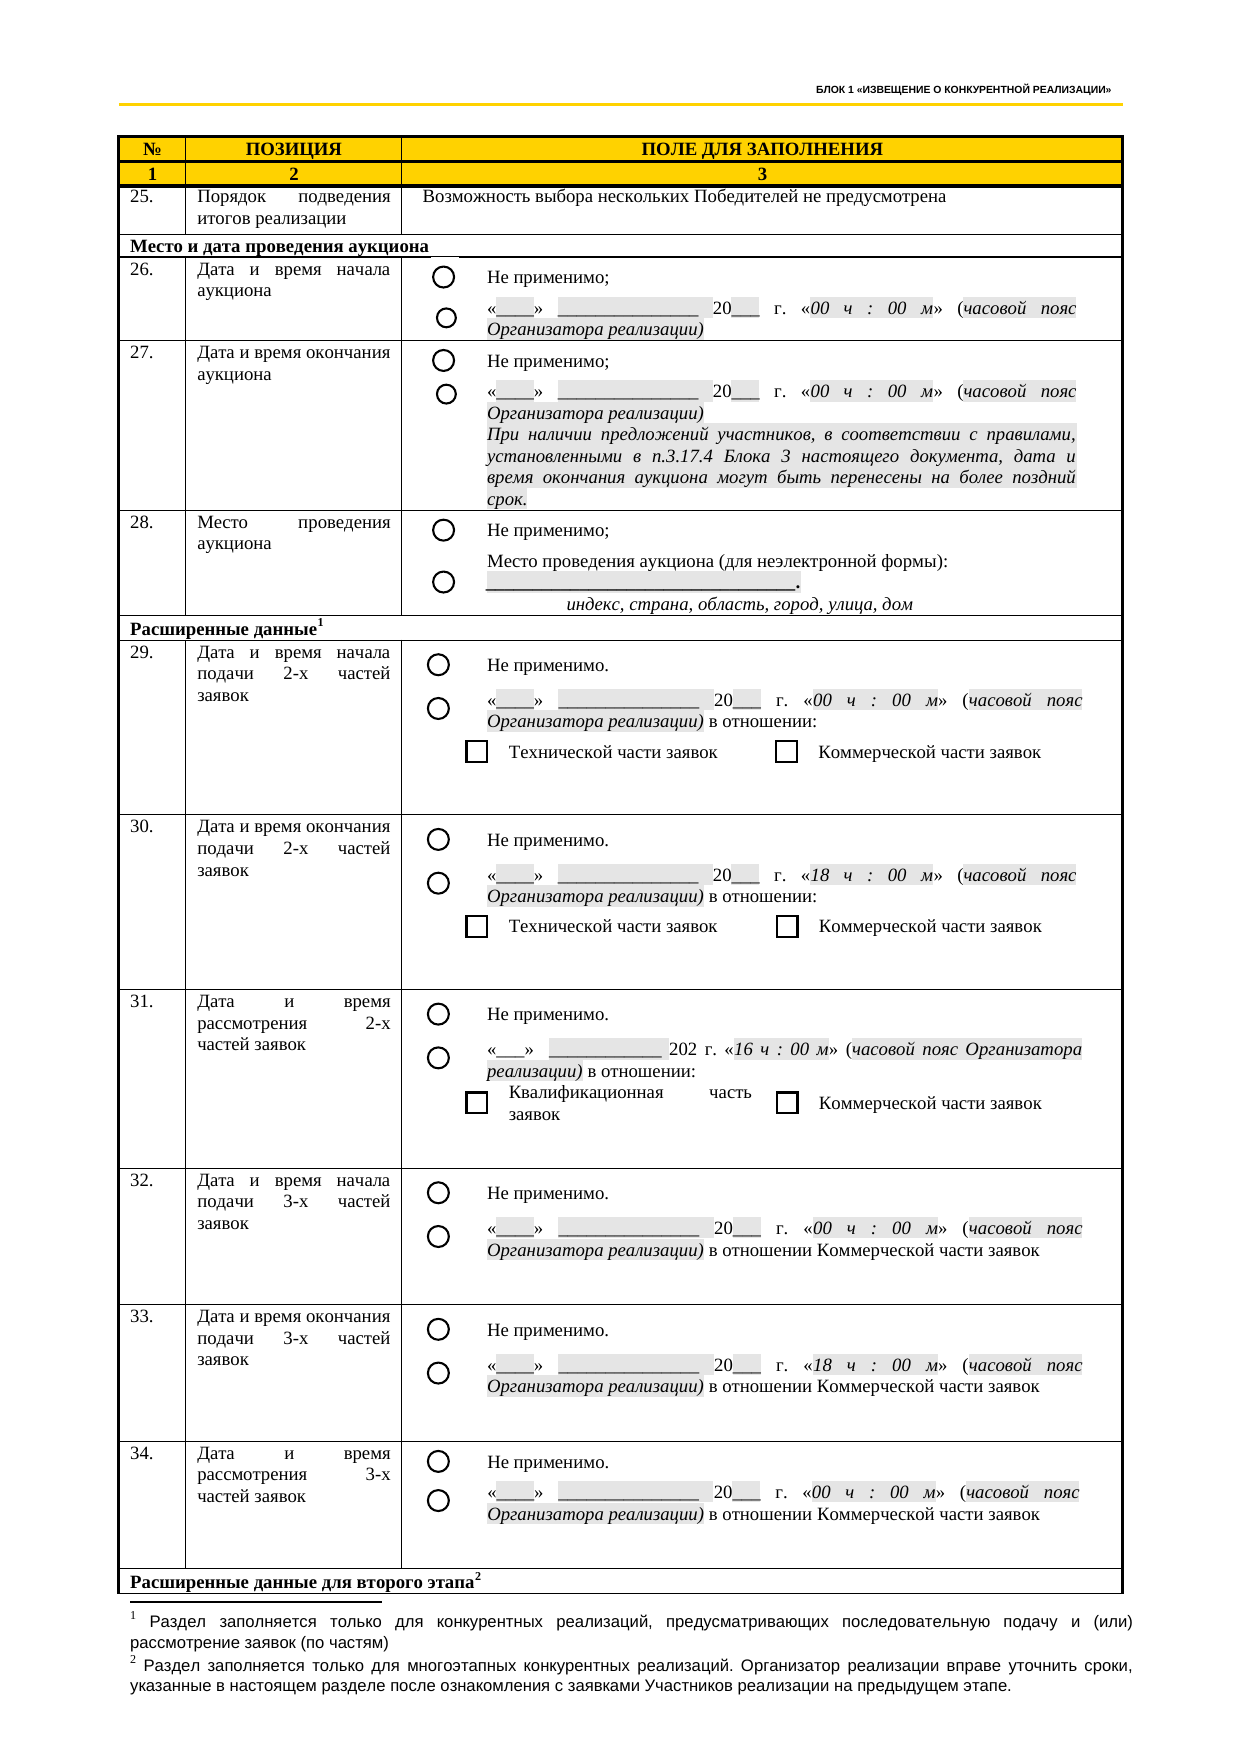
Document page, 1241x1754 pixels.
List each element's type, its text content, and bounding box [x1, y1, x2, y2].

table_cell [120, 990, 185, 1168]
table_cell Дата и время начала аукциона [186, 258, 401, 340]
table_cell [402, 511, 1121, 614]
table_cell 3 [402, 163, 1121, 184]
table_cell [120, 511, 185, 614]
table_cell Место и дата проведения аукциона [120, 235, 1121, 256]
table_cell [402, 641, 1121, 814]
table_cell [120, 815, 185, 989]
table_cell [402, 258, 1121, 340]
table_header ПОЛЕ ДЛЯ ЗАПОЛНЕНИЯ [402, 138, 1121, 160]
table_cell Дата и время начала подачи 3-х частей заявок [186, 1169, 401, 1304]
table_cell [402, 341, 1121, 509]
table_cell 2 [186, 163, 401, 184]
table_cell Дата и время рассмотрения 2-х частей заявок [186, 990, 401, 1168]
table_cell [402, 1305, 1121, 1441]
table_cell Дата и время окончания аукциона [186, 341, 401, 509]
table_cell [402, 1442, 1121, 1568]
table_cell Расширенные данные для второго этапа [120, 1569, 1121, 1593]
table_cell [402, 1169, 1121, 1304]
table_cell [120, 258, 185, 340]
table_cell [120, 341, 185, 509]
table_cell [402, 815, 1121, 989]
table_cell Дата и время начала подачи 2-х частей заявок [186, 641, 401, 814]
table_header ПОЗИЦИЯ [186, 138, 401, 160]
table_cell [402, 990, 1121, 1168]
table_cell Дата и время окончания подачи 3-х частей заявок [186, 1305, 401, 1441]
table_cell Дата и время рассмотрения 3-х частей заявок [186, 1442, 401, 1568]
table_cell [120, 188, 185, 234]
table_cell Место проведения аукциона [186, 511, 401, 614]
table_cell Расширенные данные [120, 616, 1121, 639]
table_cell [120, 1305, 185, 1441]
table_cell Дата и время окончания подачи 2-х частей заявок [186, 815, 401, 989]
table_cell [120, 1442, 185, 1568]
table_cell 1 [120, 163, 185, 184]
table_cell [120, 641, 185, 814]
table_cell [120, 1169, 185, 1304]
table_cell Порядок подведения итогов реализации [186, 188, 401, 234]
table_header № [120, 138, 185, 160]
table_cell Возможность выбора нескольких Победителей не предусмотрена [402, 188, 1121, 234]
